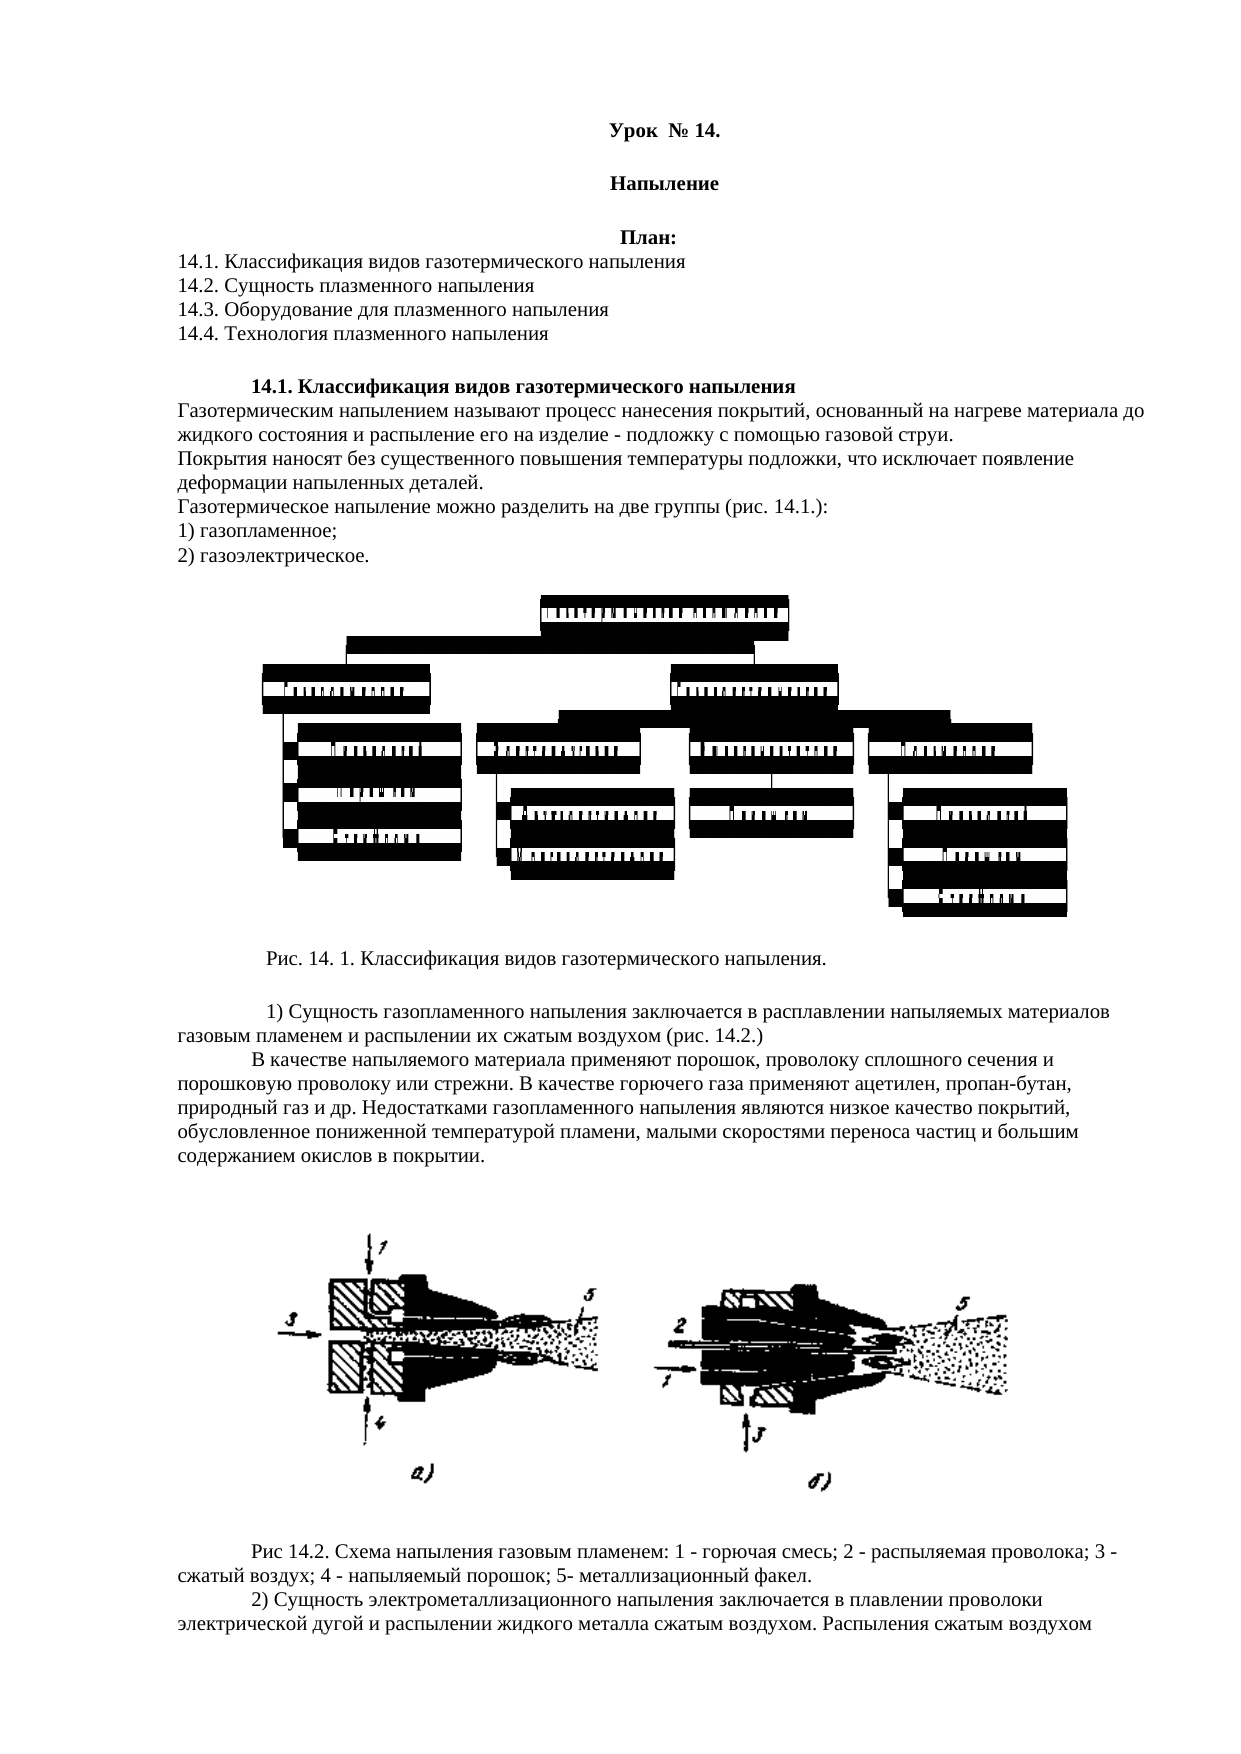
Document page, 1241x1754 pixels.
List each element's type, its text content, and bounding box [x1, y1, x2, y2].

text 14.1. Классификация видов газотермического напыления Газотермическим напылением называют процесс нанесения покрытий, основанный на нагреве материала до жидкого состояния и распыление его на изделие - подложку с помощью газовой струи. Покрытия наносят без существенного повышения температуры подложки, что исключает появление деформации напыленных деталей. Газотермическое напыление можно разделить на две группы (рис. 14.1.): 1) газопламенное; 2) газоэлектрическое. [177, 374, 1152, 567]
text Рис. 14. 1. Классификация видов газотермического напыления. [177, 945, 1152, 969]
text Напыление [177, 171, 1152, 195]
picture [250, 1196, 1022, 1510]
text План: 14.1. Классификация видов газотермического напыления 14.2. Сущность плазменного напыления 14.3. Оборудование для плазменного напыления 14.4. Технология плазменного напыления [177, 224, 1152, 345]
text 1) Сущность газопламенного напыления заключается в расплавлении напыляемых материалов газовым пламенем и распылении их сжатым воздухом (рис. 14.2.) В качестве напыляемого материала применяют порошок, проволоку сплошного сечения и порошковую проволоку или стрежни. В качестве горючего газа применяют ацетилен, пропан-бутан, природный газ и др. Недостатками газопламенного напыления являются низкое качество покрытий, обусловленное пониженной температурой пламени, малыми скоростями переноса частиц и большим содержанием окислов в покрытии. [177, 999, 1152, 1167]
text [177, 1539, 1152, 1635]
picture [260, 595, 1069, 917]
text Урок № 14. [177, 118, 1152, 142]
